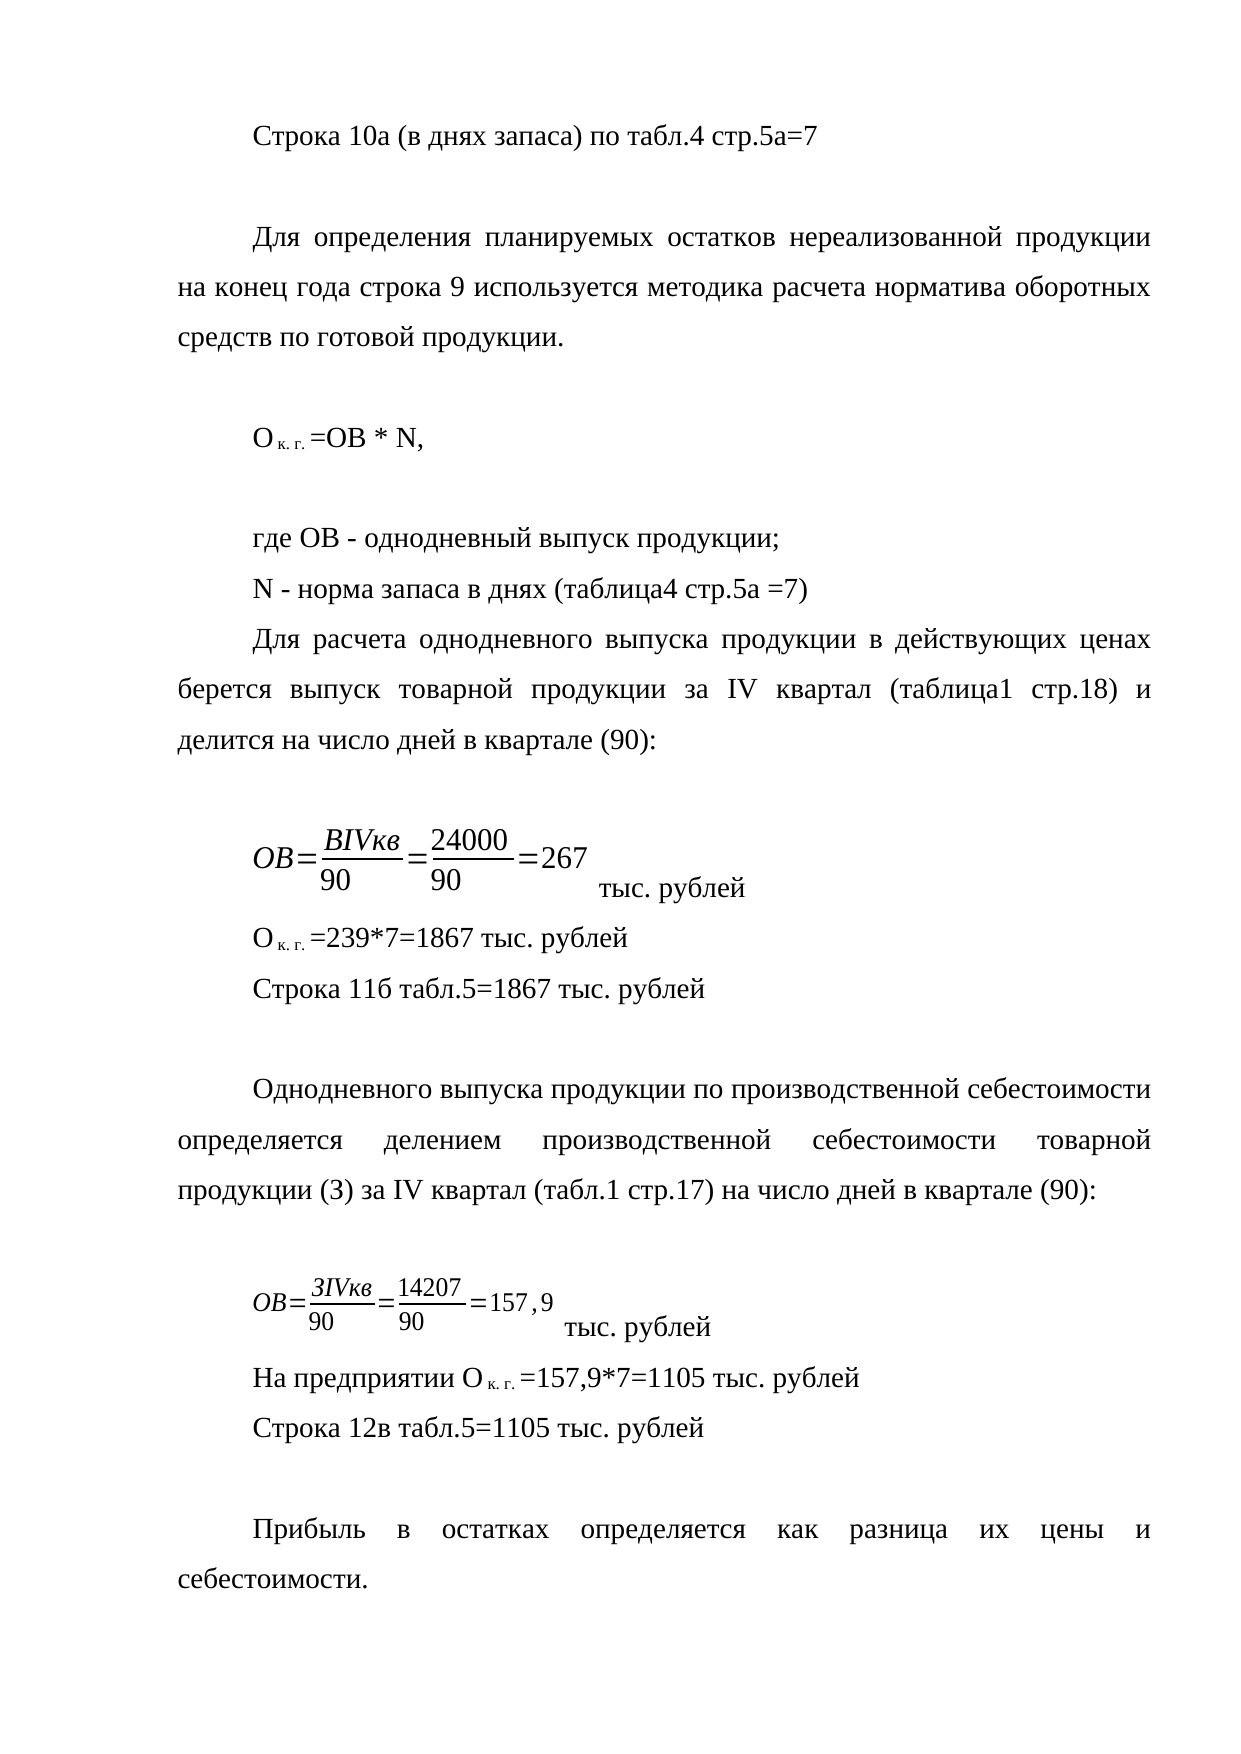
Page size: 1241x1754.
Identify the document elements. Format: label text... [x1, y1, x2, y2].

text N - норма запаса в днях (таблица4 стр.5а =7) [177, 571, 1152, 604]
text На предприятии О к. г. =157,9*7=1105 тыс. рублей [177, 1360, 1152, 1393]
text Для расчета однодневного выпуска продукции в действующих ценах берется выпуск товарной продукции за IV квартал (таблица1 стр.18) и делится на число дней в квартале (90): [177, 621, 1152, 755]
text О к. г. =239*7=1867 тыс. рублей [177, 921, 1152, 954]
text Для определения планируемых остатков нереализованной продукции на конец года строка 9 используется методика расчета норматива оборотных средств по готовой продукции. [177, 219, 1152, 353]
text где ОВ - однодневный выпуск продукции; [177, 521, 1152, 554]
text Cтрока 11б табл.5=1867 тыс. рублей [177, 971, 1152, 1004]
text Cтрока 12в табл.5=1105 тыс. рублей [177, 1410, 1152, 1444]
text О к. г. =ОВ * N, [177, 420, 1152, 453]
text Прибыль в остатках определяется как разница их цены и себестоимости. [177, 1511, 1152, 1594]
text тыс. рублей [177, 822, 1152, 904]
text Строка 10а (в днях запаса) по табл.4 стр.5а=7 [177, 118, 1152, 152]
text Однодневного выпуска продукции по производственной себестоимости определяется делением производственной себестоимости товарной продукции (З) за IV квартал (табл.1 стр.17) на число дней в квартале (90): [177, 1071, 1152, 1206]
text тыс. рублей [177, 1273, 1152, 1343]
